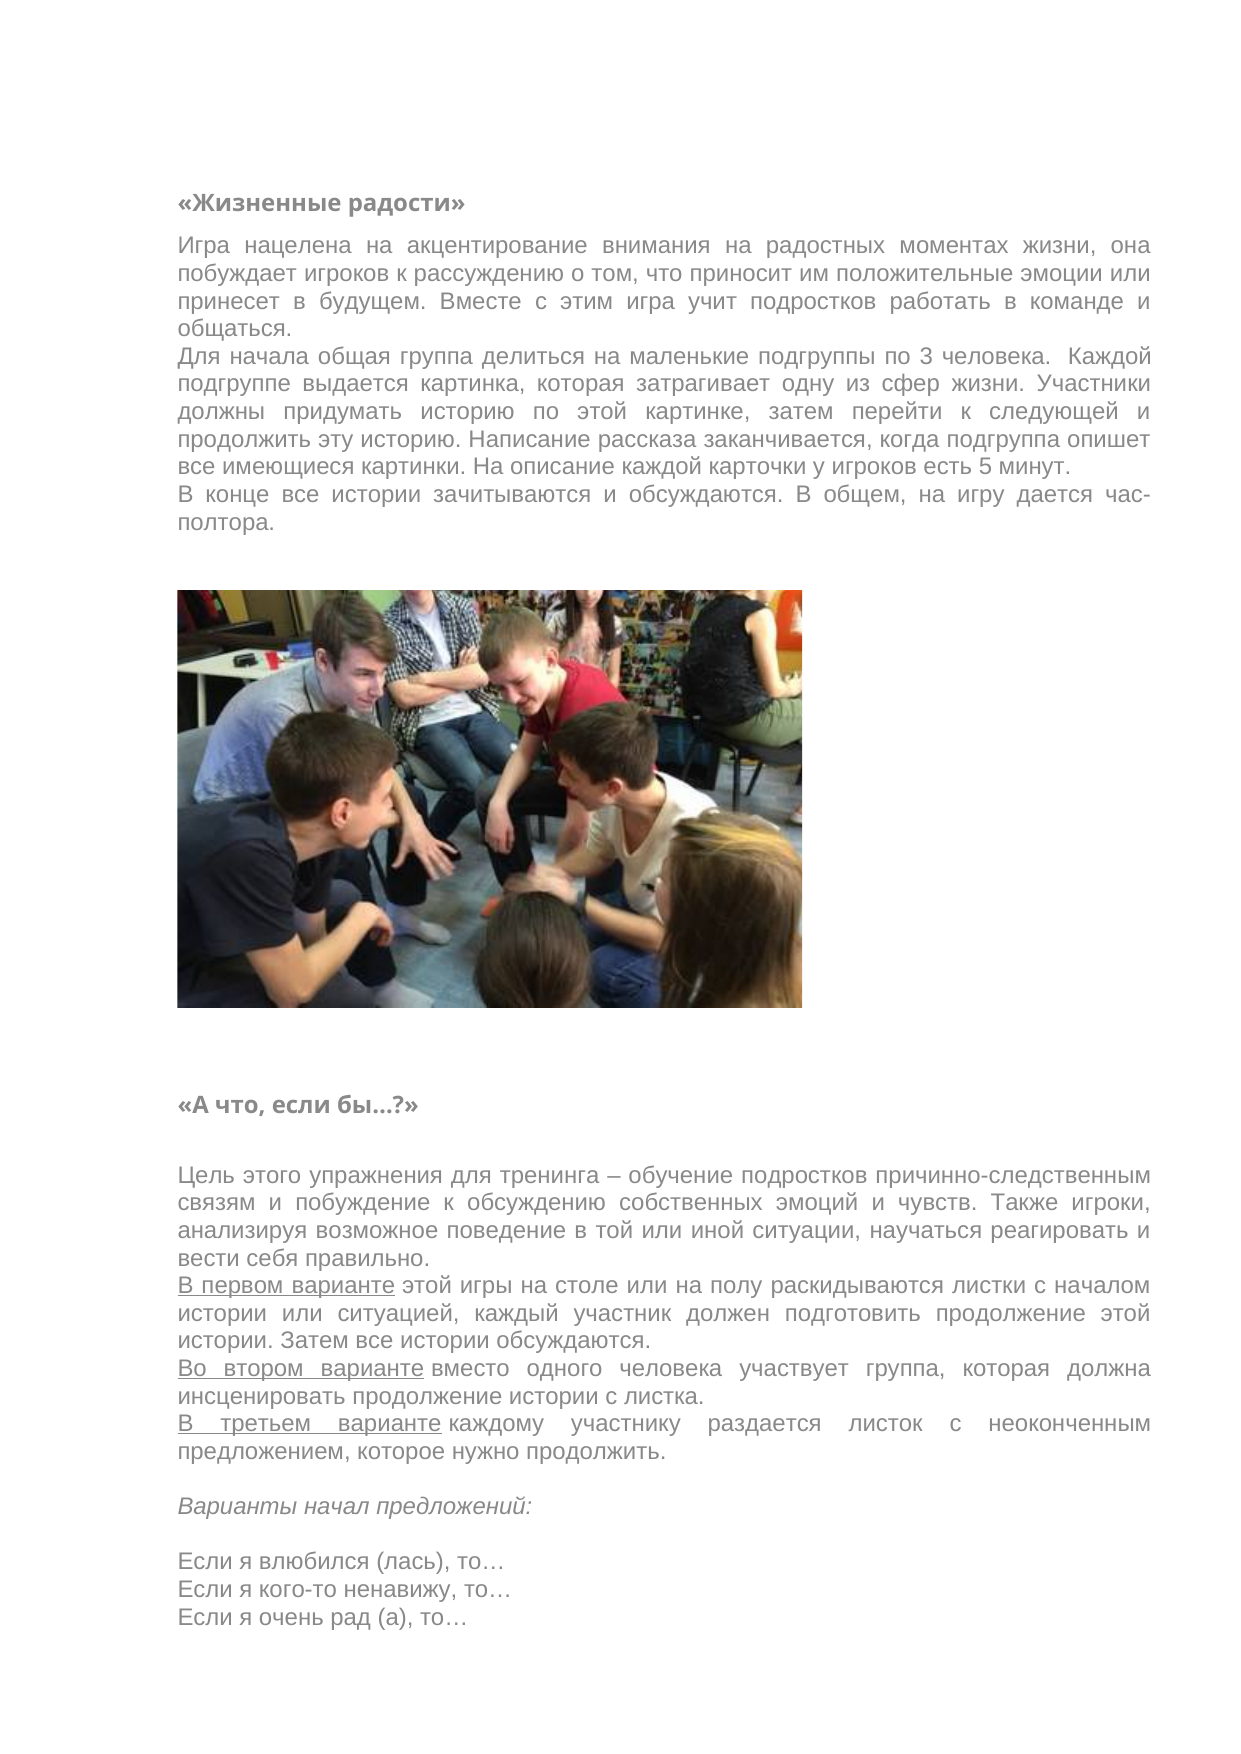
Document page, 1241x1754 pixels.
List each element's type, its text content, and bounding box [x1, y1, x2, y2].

text Игра нацелена на акцентирование внимания на радостных моментах жизни, она побуждает игроков к рассуждению о том, что приносит им положительные эмоции или принесет в будущем. Вместе с этим игра учит подростков работать в команде и общаться. [177, 231, 1152, 342]
text В третьем варианте каждому участнику раздается листок с неоконченным предложением, которое нужно продолжить. [177, 1409, 1152, 1464]
text Варианты начал предложений: [177, 1492, 1152, 1519]
text Если я очень рад (а), то… [177, 1602, 1152, 1630]
text Если я кого-то ненавижу, то… [177, 1575, 1152, 1602]
text В конце все истории зачитываются и обсуждаются. В общем, на игру дается час-полтора. [177, 480, 1152, 535]
picture [177, 590, 803, 1008]
text Во втором варианте вместо одного человека участвует группа, которая должна инсценировать продолжение истории с листка. [177, 1354, 1152, 1409]
text Для начала общая группа делиться на маленькие подгруппы по 3 человека. Каждой подгруппе выдается картинка, которая затрагивает одну из сфер жизни. Участники должны придумать историю по этой картинке, затем перейти к следующей и продолжить эту историю. Написание рассказа заканчивается, когда подгруппа опишет все имеющиеся картинки. На описание каждой карточки у игроков есть 5 минут. [177, 342, 1152, 480]
text Если я влюбился (лась), то… [177, 1547, 1152, 1575]
text Цель этого упражнения для тренинга – обучение подростков причинно-следственным связям и побуждение к обсуждению собственных эмоций и чувств. Также игроки, анализируя возможное поведение в той или иной ситуации, научаться реагировать и вести себя правильно. [177, 1161, 1152, 1271]
text В первом варианте этой игры на столе или на полу раскидываются листки с началом истории или ситуацией, каждый участник должен подготовить продолжение этой истории. Затем все истории обсуждаются. [177, 1271, 1152, 1354]
text «Жизненные радости» [177, 186, 1152, 219]
text «А что, если бы…?» [177, 1088, 1152, 1121]
